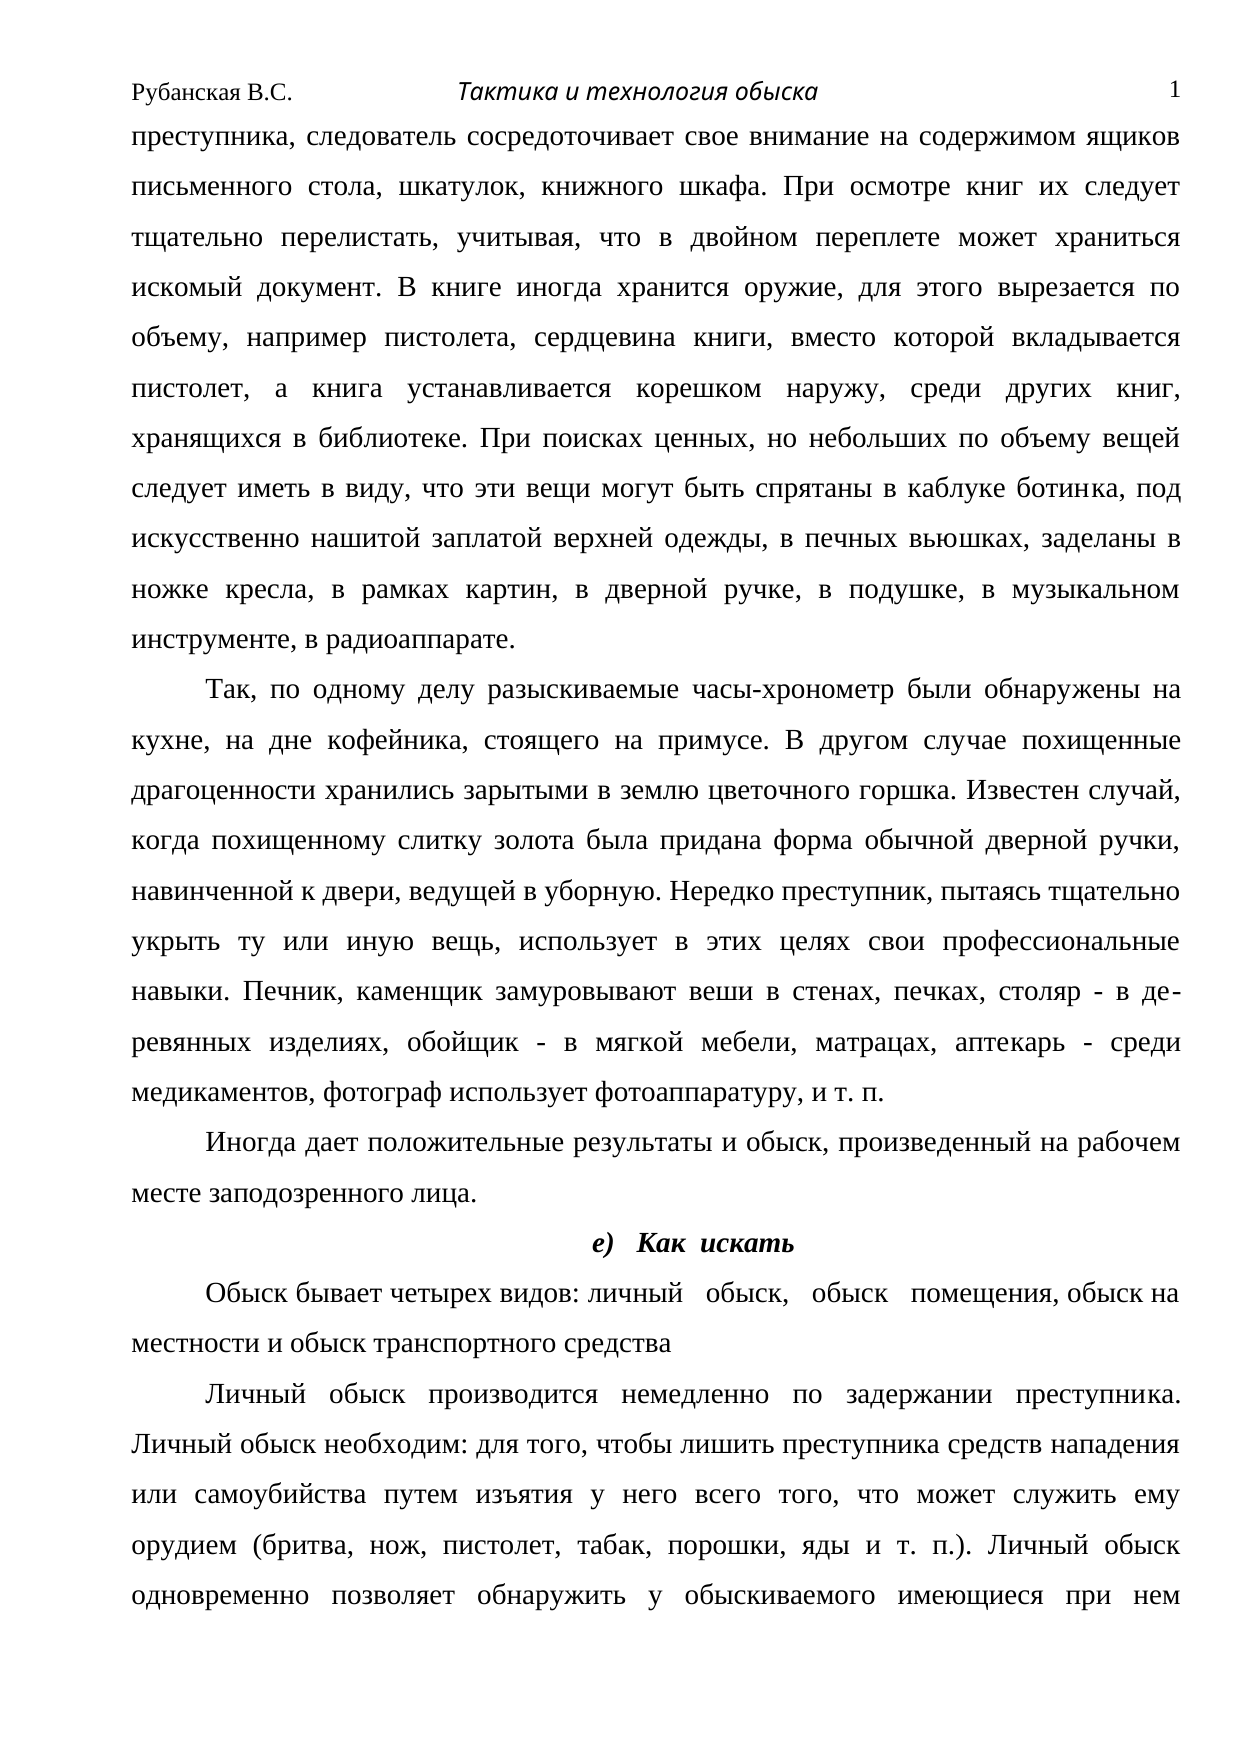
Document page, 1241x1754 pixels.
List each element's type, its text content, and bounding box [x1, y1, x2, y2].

text е) Как искать [131, 1225, 1181, 1258]
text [131, 1376, 1181, 1611]
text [131, 118, 1181, 655]
text Обыск бывает четырех видов: личный обыск, обыск помещения, обыск на местности и обыск транспортного средства [131, 1275, 1181, 1359]
text Так, по одному делу разыскиваемые часы-хронометр были обнаружены на кухне, на дне кофейника, стоящего на примусе. В другом случае похищенные драгоценности хранились зарытыми в землю цветочного горшка. Известен случай, когда похищенному слитку золота была придана форма обычной дверной ручки, навинченной к двери, ведущей в уборную. Нередко преступник, пытаясь тщательно укрыть ту или иную вещь, использует в этих целях свои профессиональные навыки. Печник, каменщик замуровывают веши в стенах, печках, столяр - в деревянных изделиях, обойщик - в мягкой мебели, матрацах, аптекарь - среди медикаментов, фотограф использует фотоаппаратуру, и т. п. [131, 672, 1181, 1108]
text Иногда дает положительные результаты и обыск, произведенный на рабочем месте заподозренного лица. [131, 1124, 1181, 1208]
